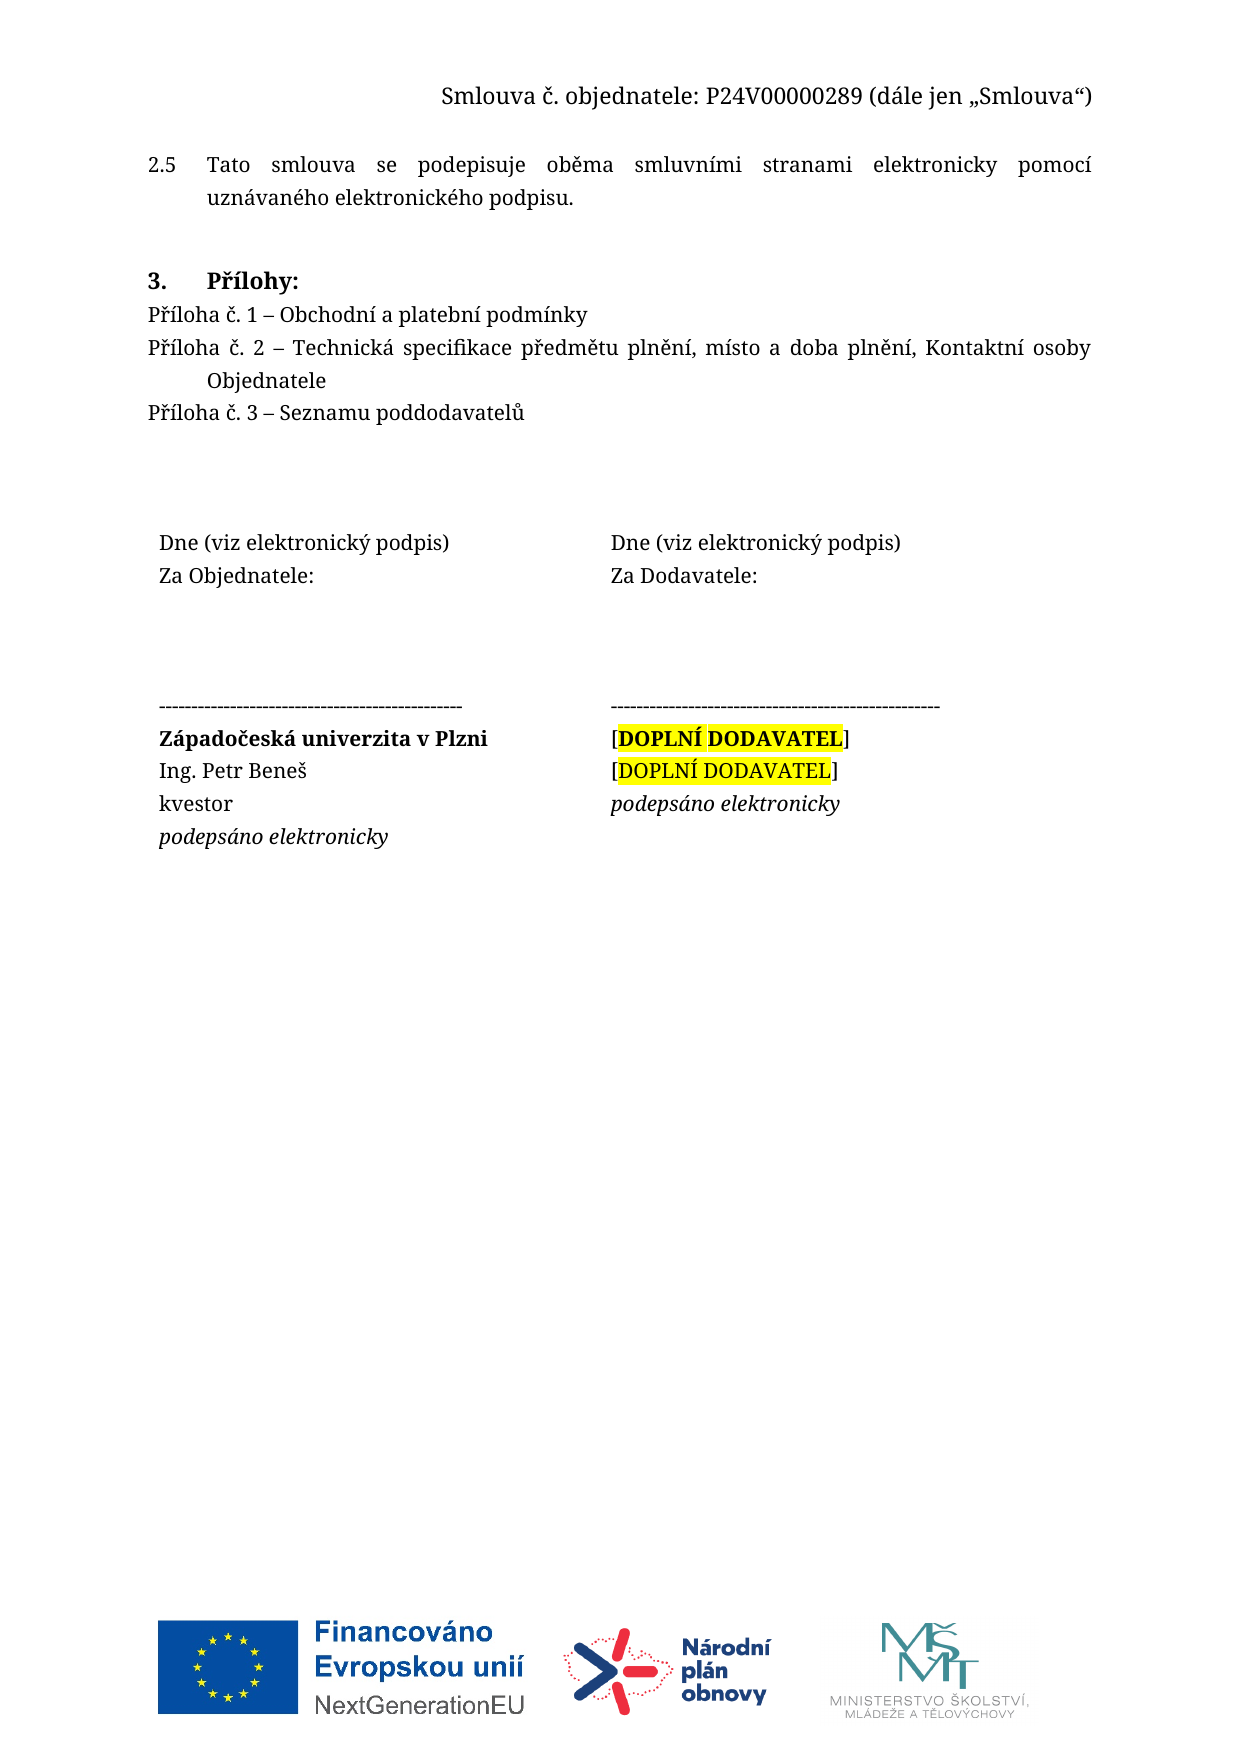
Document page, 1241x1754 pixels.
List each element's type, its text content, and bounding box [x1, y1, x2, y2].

text Příloha č. 1 – Obchodní a platební podmínky [148, 301, 1093, 329]
picture [820, 1616, 1039, 1726]
text Příloha č. 2 – Technická specifikace předmětu plnění, místo a doba plnění, Kontaktní osoby Objednatele [148, 333, 1093, 394]
picture [147, 1605, 789, 1726]
list Tato smlouva se podepisuje oběma smluvními stranami elektronicky pomocí uznávaného elektronického podpisu. [148, 150, 1093, 211]
table_header Dne (viz elektronický podpis) Za Dodavatele: --------------------------------------------------- [DOPLNÍ DODAVATEL] [DOPLNÍ DODAVATEL] podepsáno elektronicky [599, 529, 1051, 854]
table_header Dne (viz elektronický podpis) Za Objednatele: ----------------------------------------------- Západočeská univerzita v Plzni Ing. Petr Beneš kvestor podepsáno elektronicky [148, 529, 599, 854]
list Přílohy: [148, 265, 1093, 296]
text Příloha č. 3 – Seznamu poddodavatelů [148, 398, 1093, 427]
